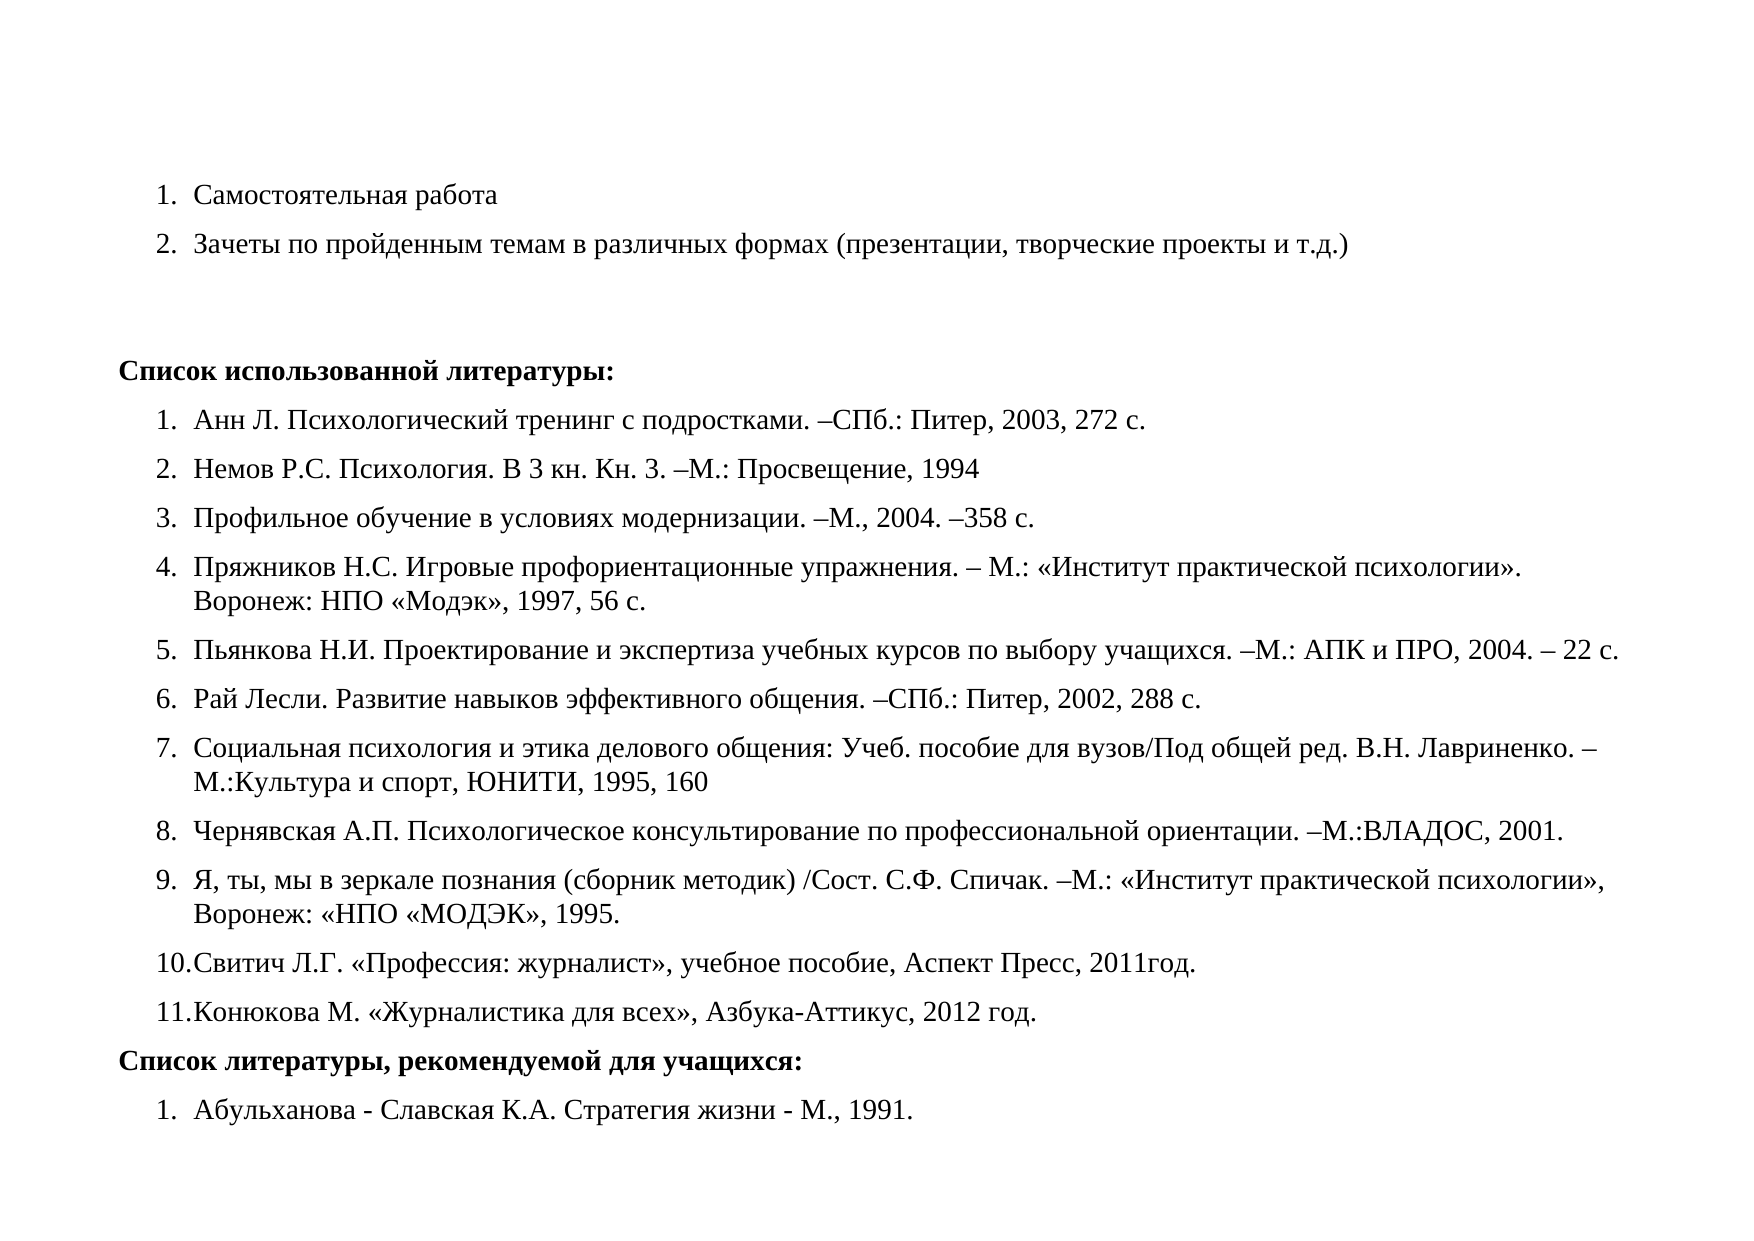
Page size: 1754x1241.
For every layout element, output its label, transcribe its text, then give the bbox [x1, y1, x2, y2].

list Абульханова - Славская К.А. Стратегия жизни - М., 1991. [156, 1092, 1636, 1126]
text Список использованной литературы: [118, 353, 1636, 386]
list Свитич Л.Г. «Профессия: журналист», учебное пособие, Аспект Пресс, 2011год. [156, 945, 1636, 978]
list Профильное обучение в условиях модернизации. –М., 2004. –358 с. [156, 500, 1636, 534]
list Рай Лесли. Развитие навыков эффективного общения. –СПб.: Питер, 2002, 288 с. [156, 681, 1636, 715]
list Социальная психология и этика делового общения: Учеб. пособие для вузов/Под общей ред. В.Н. Лавриненко. –М.:Культура и спорт, ЮНИТИ, 1995, 160 [156, 730, 1636, 797]
text Список литературы, рекомендуемой для учащихся: [118, 1043, 1636, 1077]
list Анн Л. Психологический тренинг с подростками. –СПб.: Питер, 2003, 272 с. [156, 402, 1636, 435]
list Немов Р.С. Психология. В 3 кн. Кн. 3. –М.: Просвещение, 1994 [156, 451, 1636, 484]
list Конюкова М. «Журналистика для всех», Азбука-Аттикус, 2012 год. [156, 994, 1636, 1028]
list Чернявская А.П. Психологическое консультирование по профессиональной ориентации. –М.:ВЛАДОС, 2001. [156, 813, 1636, 847]
list Я, ты, мы в зеркале познания (сборник методик) /Сост. С.Ф. Спичак. –М.: «Институт практической психологии», Воронеж: «НПО «МОДЭК», 1995. [156, 862, 1636, 929]
list Пряжников Н.С. Игровые профориентационные упражнения. – М.: «Институт практической психологии». Воронеж: НПО «Модэк», 1997, 56 с. [156, 549, 1636, 616]
list Пьянкова Н.И. Проектирование и экспертиза учебных курсов по выбору учащихся. –М.: АПК и ПРО, 2004. – 22 с. [156, 632, 1636, 666]
list Самостоятельная работа [156, 177, 1636, 211]
list Зачеты по пройденным темам в различных формах (презентации, творческие проекты и т.д.) [156, 226, 1636, 260]
